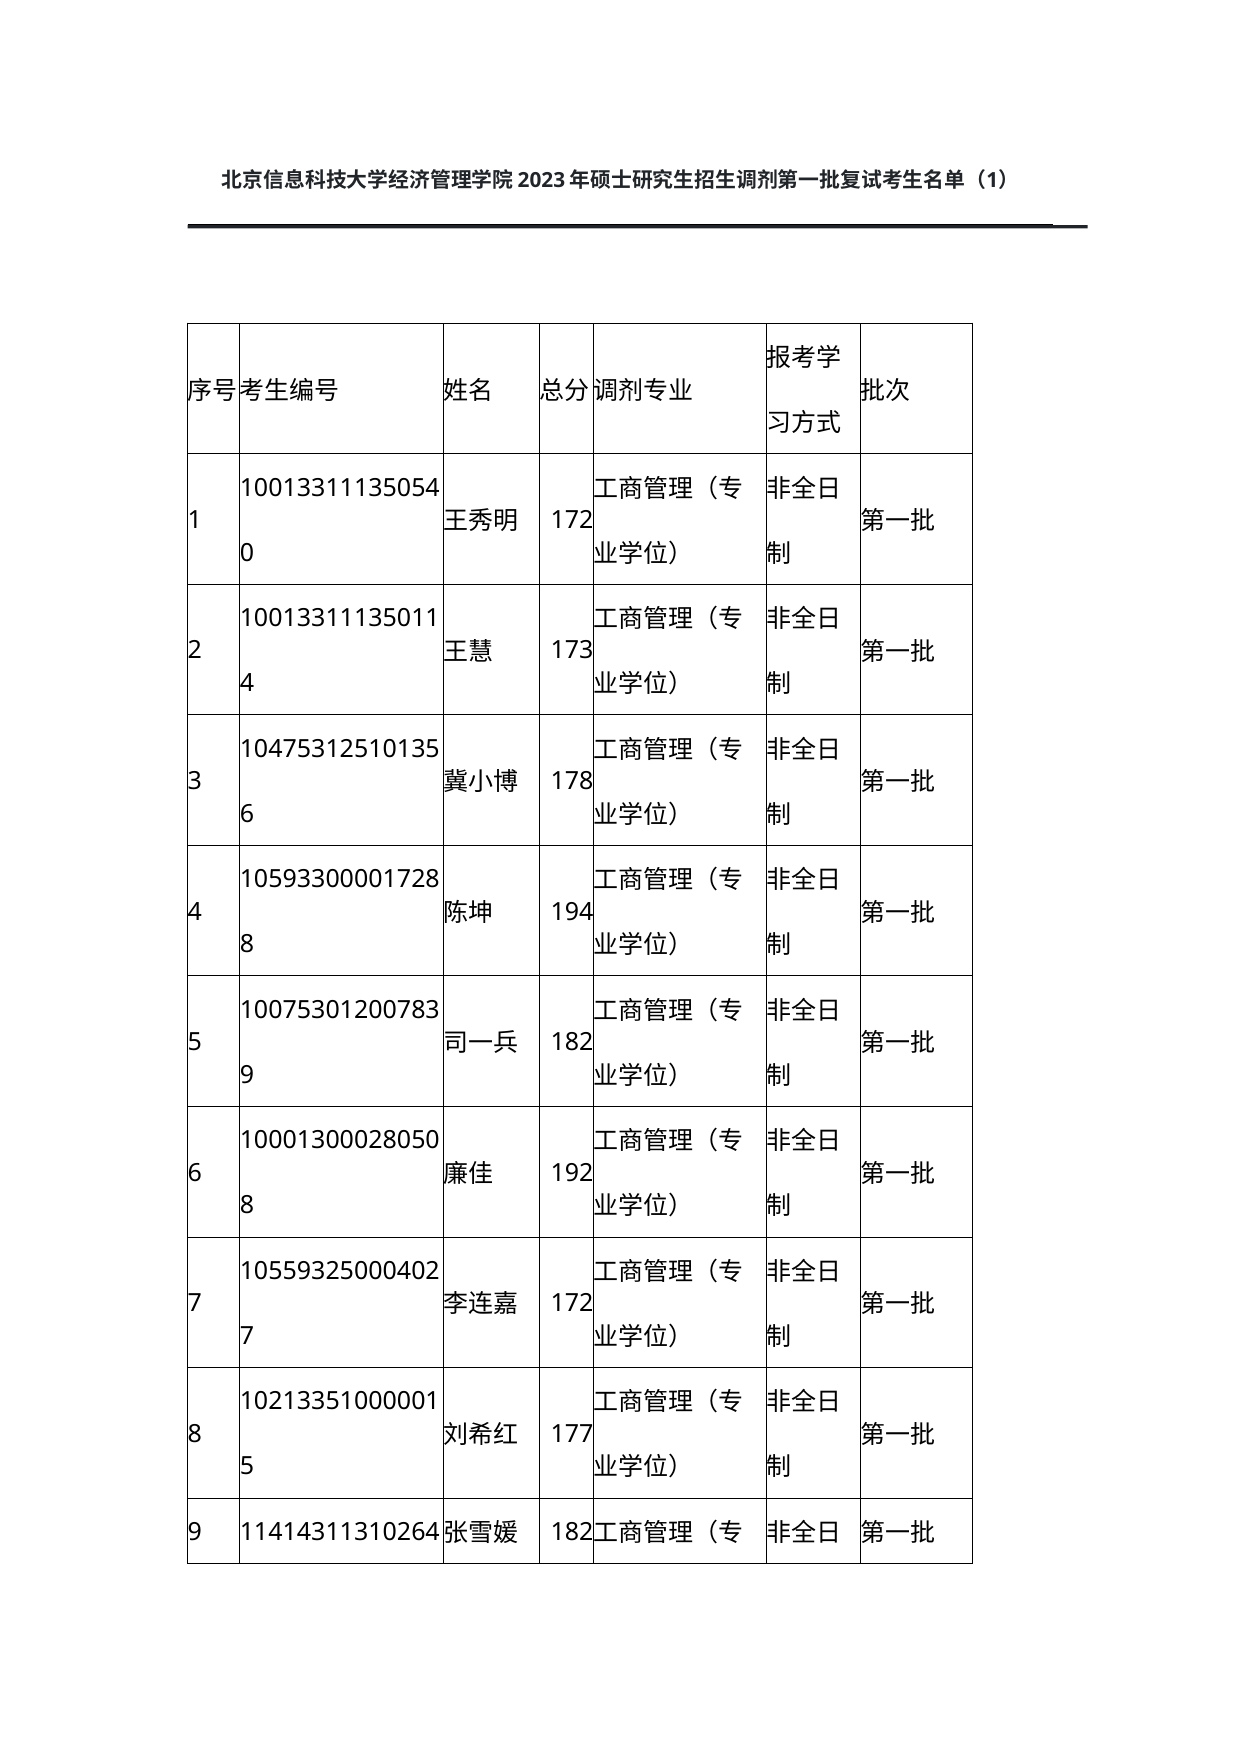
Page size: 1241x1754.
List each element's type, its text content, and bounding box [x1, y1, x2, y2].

table_cell 114143113102649 [240, 1499, 443, 1563]
table_cell 廉佳 [444, 1107, 539, 1236]
table_cell 172 [540, 454, 593, 584]
table_cell 1 [188, 454, 239, 584]
table_cell 8 [188, 1368, 239, 1497]
table_cell 9 [188, 1499, 239, 1563]
table_cell 工商管理（专业学位） [594, 585, 766, 714]
table_cell 非全日制 [767, 1238, 860, 1367]
table_cell 100753012007839 [240, 976, 443, 1106]
table_cell 非全日制 [767, 1499, 860, 1563]
table_cell 182 [540, 1499, 593, 1563]
table_cell 第一批 [861, 1107, 972, 1236]
table_cell 李连嘉 [444, 1238, 539, 1367]
table_cell 第一批 [861, 1499, 972, 1563]
table_cell 非全日制 [767, 1368, 860, 1497]
subtitle 北京信息科技大学经济管理学院2023年硕士研究生招生调剂第一批复试考生名单（1） [187, 162, 1053, 194]
table_header 调剂专业 [594, 324, 766, 453]
table_cell 陈坤 [444, 846, 539, 975]
table_header 批次 [861, 324, 972, 453]
table_cell 第一批 [861, 454, 972, 584]
table_cell 100133111350540 [240, 454, 443, 584]
table_cell 非全日制 [767, 1107, 860, 1236]
table_cell 172 [540, 1238, 593, 1367]
table_cell 2 [188, 585, 239, 714]
table_cell 第一批 [861, 585, 972, 714]
table_cell 第一批 [861, 846, 972, 975]
table_header 序号 [188, 324, 239, 453]
table_cell 102133510000015 [240, 1368, 443, 1497]
table_cell 第一批 [861, 1368, 972, 1497]
table_cell 非全日制 [767, 585, 860, 714]
table_cell 工商管理（专业学位） [594, 1368, 766, 1497]
table_header 姓名 [444, 324, 539, 453]
table_cell 7 [188, 1238, 239, 1367]
table_cell 6 [188, 1107, 239, 1236]
table_header 报考学习方式 [767, 324, 860, 453]
table_header 总分 [540, 324, 593, 453]
table_cell 第一批 [861, 976, 972, 1106]
table_cell 5 [188, 976, 239, 1106]
table_cell 105933000017288 [240, 846, 443, 975]
table_cell 非全日制 [767, 846, 860, 975]
table_cell 张雪媛 [444, 1499, 539, 1563]
table_cell 100013000280508 [240, 1107, 443, 1236]
table_cell 王秀明 [444, 454, 539, 584]
table_cell 3 [188, 715, 239, 845]
table_cell 非全日制 [767, 715, 860, 845]
table_cell 105593250004027 [240, 1238, 443, 1367]
table_cell 177 [540, 1368, 593, 1497]
table_cell 173 [540, 585, 593, 714]
table_cell 工商管理（专业学位） [594, 1499, 766, 1563]
table_cell 工商管理（专业学位） [594, 1107, 766, 1236]
table_cell 刘希红 [444, 1368, 539, 1497]
table_cell 182 [540, 976, 593, 1106]
table_cell 非全日制 [767, 454, 860, 584]
table_cell 104753125101356 [240, 715, 443, 845]
table_header 考生编号 [240, 324, 443, 453]
table_cell 工商管理（专业学位） [594, 715, 766, 845]
table_cell 工商管理（专业学位） [594, 846, 766, 975]
table_cell 第一批 [861, 1238, 972, 1367]
table_cell 第一批 [861, 715, 972, 845]
table_cell 工商管理（专业学位） [594, 454, 766, 584]
table_cell 司一兵 [444, 976, 539, 1106]
table_cell 工商管理（专业学位） [594, 1238, 766, 1367]
table_cell 178 [540, 715, 593, 845]
table_cell 192 [540, 1107, 593, 1236]
table_cell 王慧 [444, 585, 539, 714]
table_cell 100133111350114 [240, 585, 443, 714]
table_cell 工商管理（专业学位） [594, 976, 766, 1106]
table_cell 194 [540, 846, 593, 975]
table_cell 非全日制 [767, 976, 860, 1106]
table_cell 4 [188, 846, 239, 975]
table_cell 冀小博 [444, 715, 539, 845]
